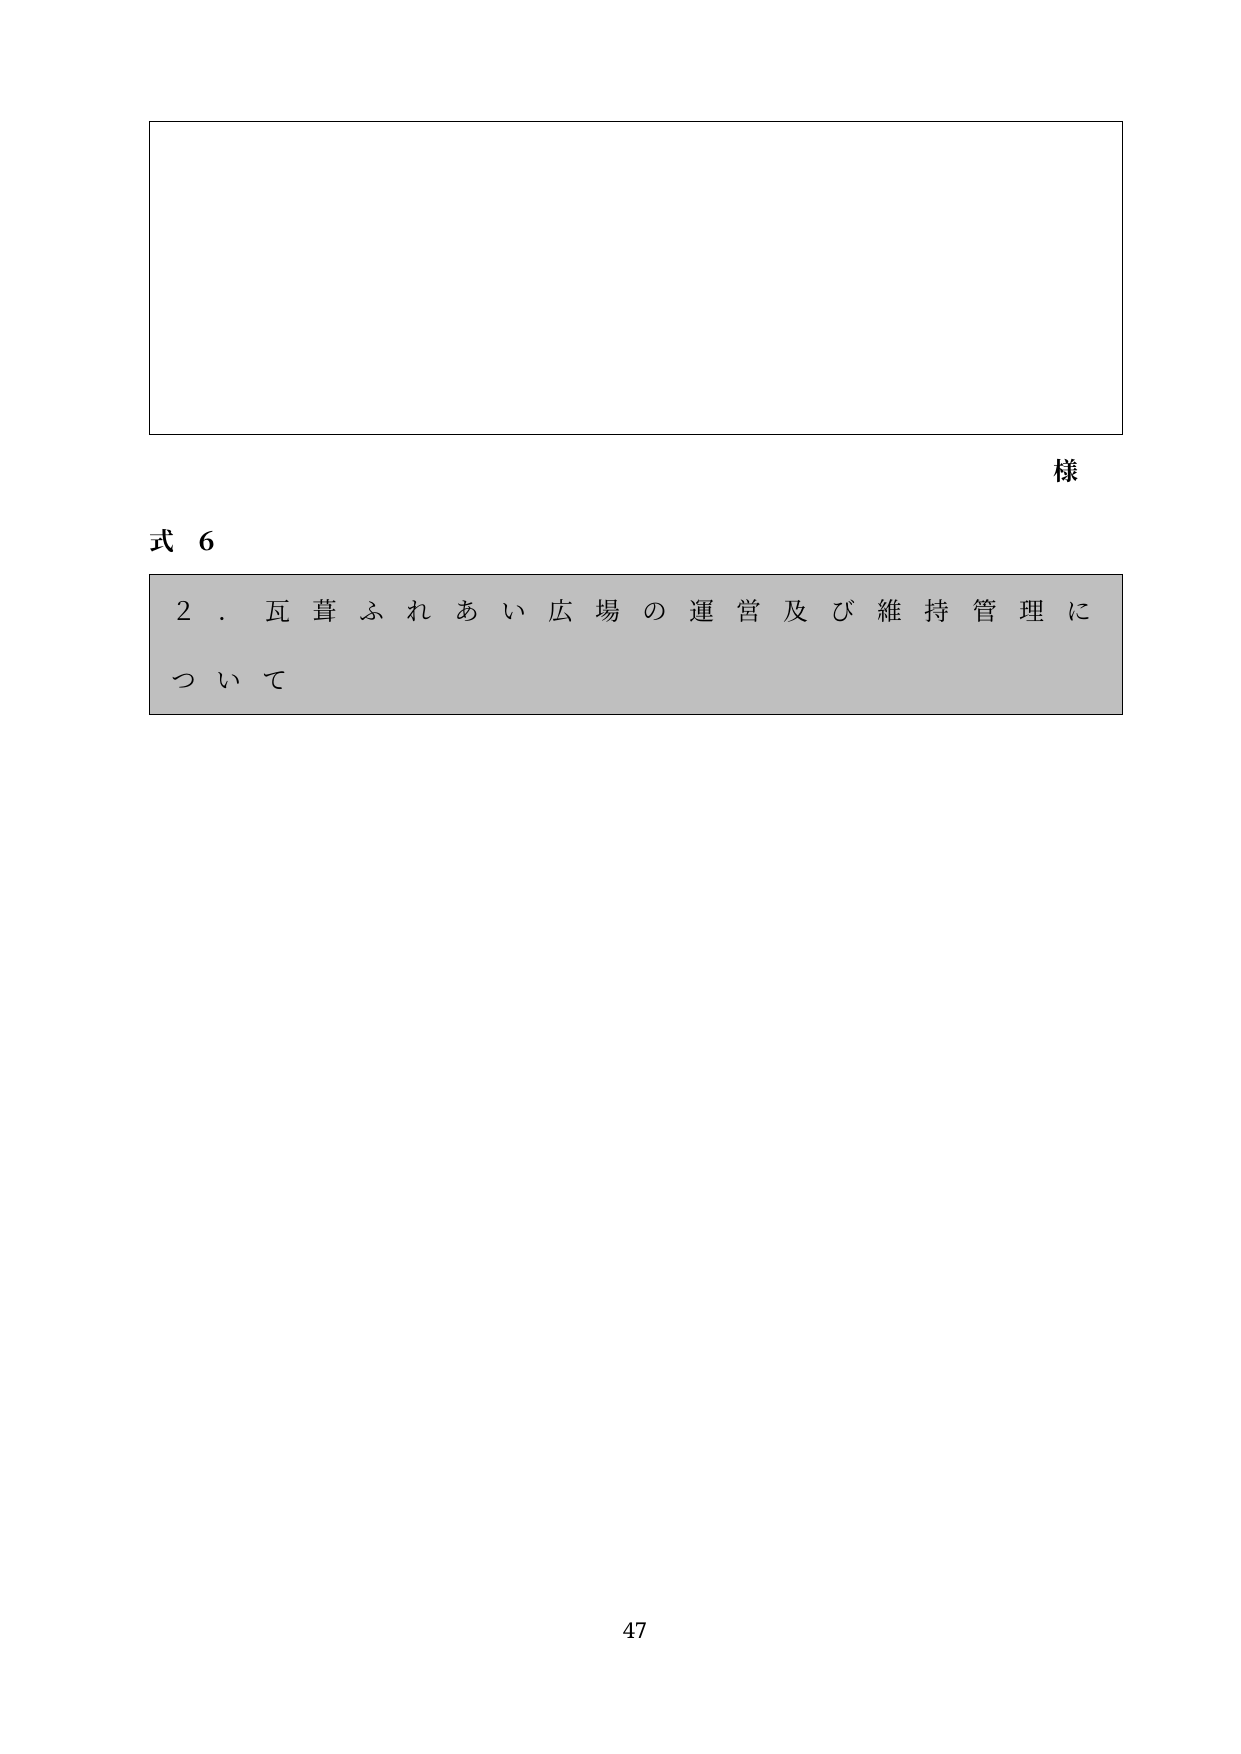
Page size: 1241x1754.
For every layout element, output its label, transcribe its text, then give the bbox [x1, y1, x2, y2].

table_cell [150, 122, 1122, 434]
text 様式６ [149, 435, 1121, 574]
table_header ２．瓦葺ふれあい広場の運営及び維持管理について [150, 575, 1122, 714]
